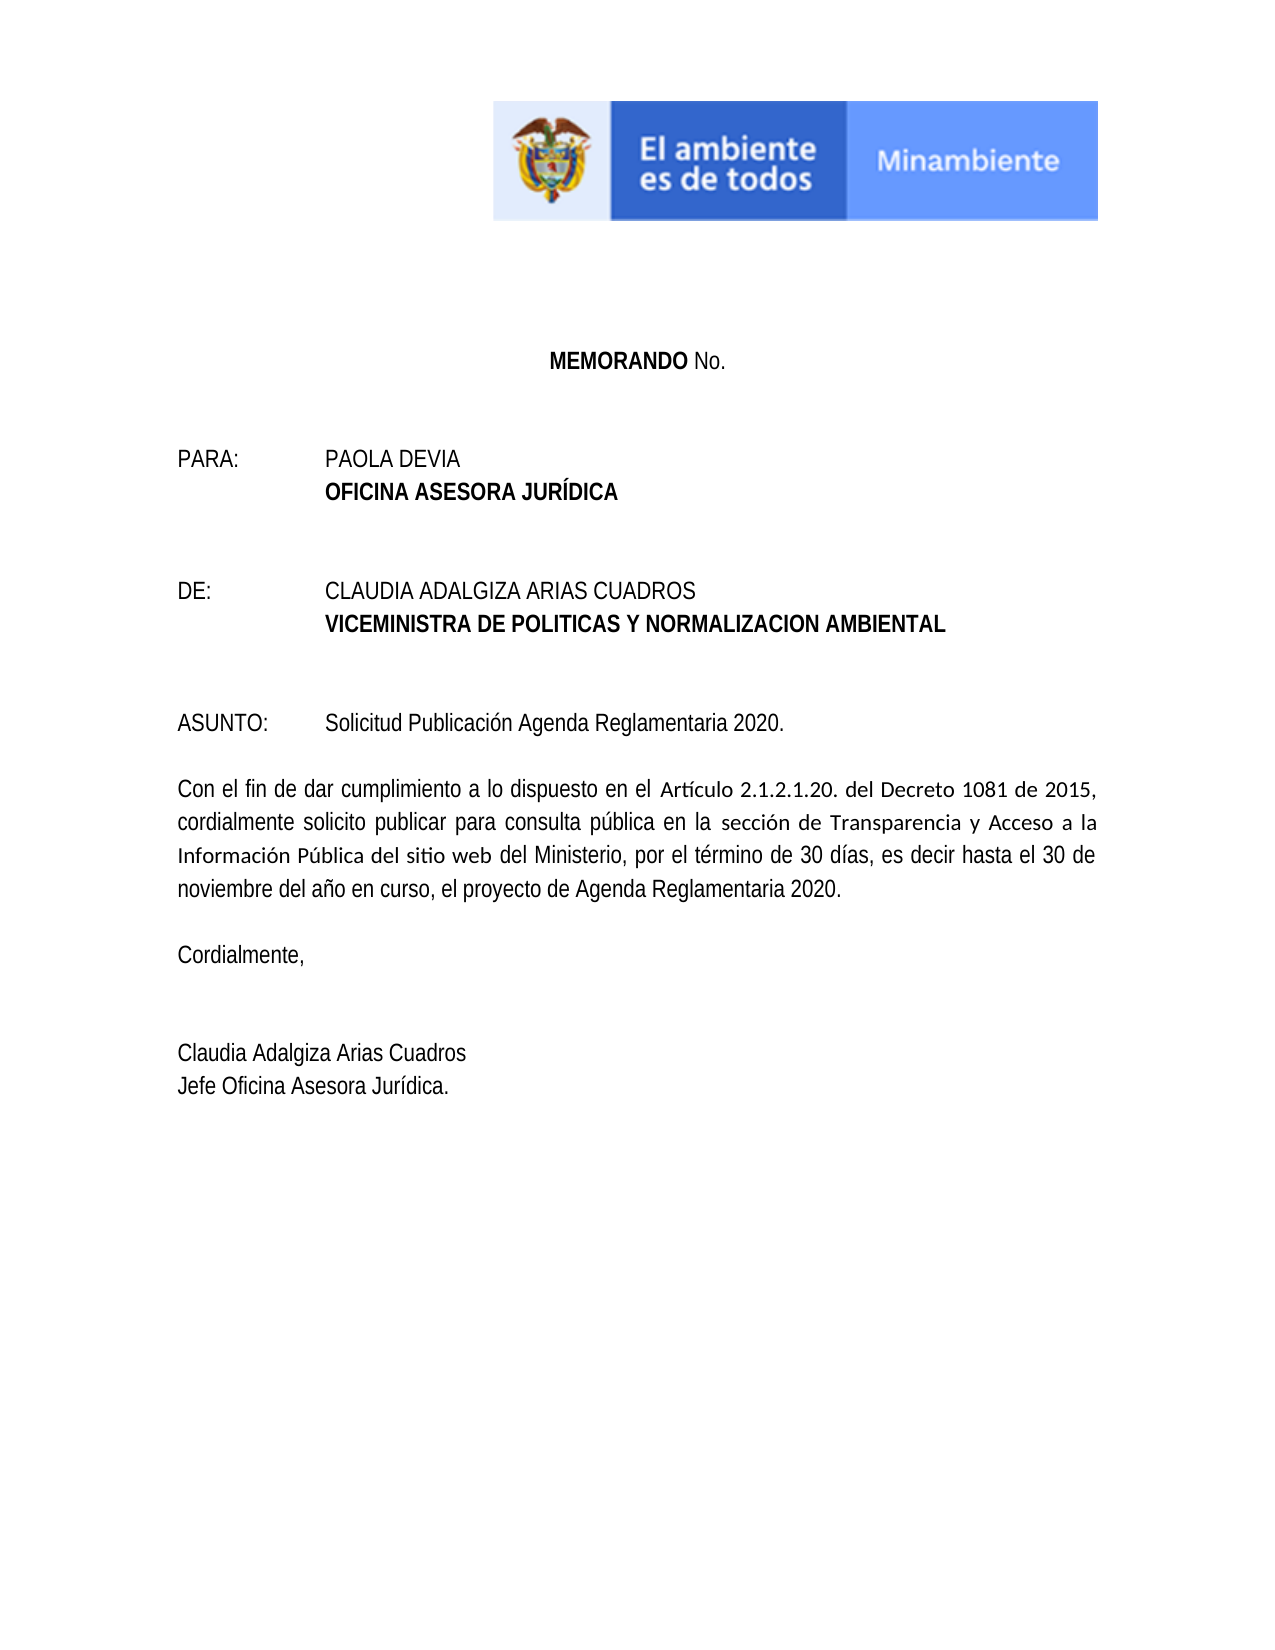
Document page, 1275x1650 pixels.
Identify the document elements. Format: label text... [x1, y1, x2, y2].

text VICEMINISTRA DE POLITICAS Y NORMALIZACION AMBIENTAL [251, 609, 1098, 638]
text ASUNTO: Solicitud Publicación Agenda Reglamentaria 2020. [177, 708, 1098, 736]
text Claudia Adalgiza Arias Cuadros [177, 1038, 1098, 1067]
text MEMORANDO No. [177, 346, 1098, 374]
text OFICINA ASESORA JURÍDICA [251, 477, 1098, 506]
text Jefe Oficina Asesora Jurídica. [177, 1071, 1098, 1100]
text Con el fin de dar cumplimiento a lo dispuesto en el Artículo 2.1.2.1.20. del Decreto 1081 de 2015, cordialmente solicito publicar para consulta pública en la sección de Transparencia y Acceso a la Información Pública del sitio web del Ministerio, por el término de 30 días, es decir hasta el 30 de noviembre del año en curso, el proyecto de Agenda Reglamentaria 2020. [177, 773, 1098, 902]
picture [493, 101, 1098, 221]
text PARA: PAOLA DEVIA [177, 444, 1098, 473]
text Cordialmente, [177, 940, 1098, 968]
text DE: CLAUDIA ADALGIZA ARIAS CUADROS [177, 576, 1098, 605]
